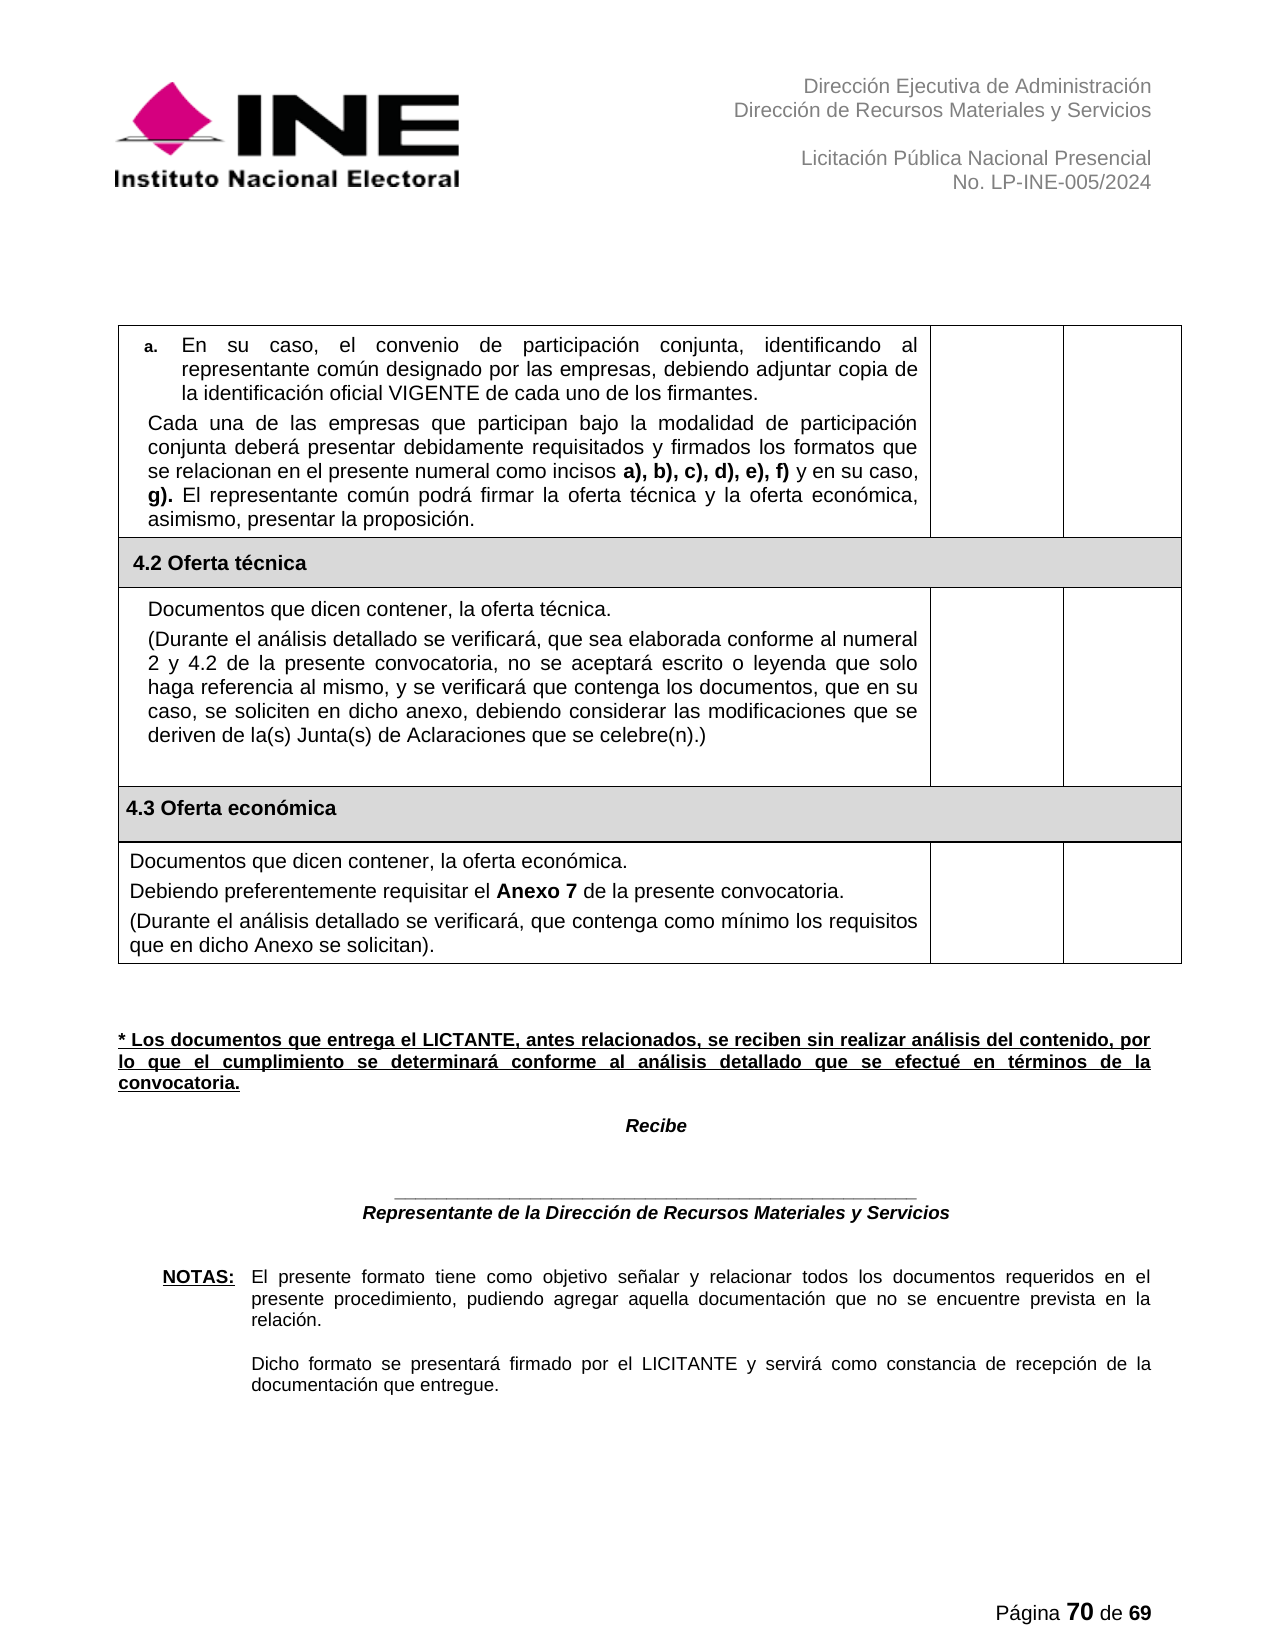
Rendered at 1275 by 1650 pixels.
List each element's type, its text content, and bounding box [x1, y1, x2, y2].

table_cell [1064, 588, 1181, 786]
table_header En su caso, el convenio de participación conjunta, identificando al representante común designado por las empresas, debiendo adjuntar copia de la identificación oficial VIGENTE de cada uno de los firmantes. Cada una de las empresas que participan bajo la modalidad de participación conjunta deberá presentar debidamente requisitados y firmados los formatos que se relacionan en el presente numeral como incisos a), b), c), d), e), f) y en su caso, g). El representante común podrá firmar la oferta técnica y la oferta económica, asimismo, presentar la proposición. [119, 326, 930, 537]
picture [115, 82, 459, 187]
table_cell Documentos que dicen contener, la oferta técnica. (Durante el análisis detallado se verificará, que sea elaborada conforme al numeral 2 y 4.2 de la presente convocatoria, no se aceptará escrito o leyenda que solo haga referencia al mismo, y se verificará que contenga los documentos, que en su caso, se soliciten en dicho anexo, debiendo considerar las modificaciones que se deriven de la(s) Junta(s) de Aclaraciones que se celebre(n).) [119, 588, 930, 786]
table_cell [931, 843, 1063, 963]
table_header [931, 326, 1063, 537]
table_cell 4.3 Oferta económica [119, 787, 1181, 841]
table_cell Documentos que dicen contener, la oferta económica. Debiendo preferentemente requisitar el Anexo 7 de la presente convocatoria. (Durante el análisis detallado se verificará, que contenga como mínimo los requisitos que en dicho Anexo se solicitan). [119, 843, 930, 963]
text Recibe [162, 1115, 1152, 1137]
text Dicho formato se presentará firmado por el LICITANTE y servirá como constancia de recepción de la documentación que entregue. [251, 1352, 1152, 1396]
table_cell [1064, 843, 1181, 963]
text __________________________________________________ [162, 1180, 1152, 1201]
table_cell [931, 588, 1063, 786]
table_cell 4.2 Oferta técnica [119, 538, 1181, 587]
text * Los documentos que entrega el LICTANTE, antes relacionados, se reciben sin realizar análisis del contenido, por lo que el cumplimiento se determinará conforme al análisis detallado que se efectué en términos de la convocatoria. [118, 1029, 1152, 1094]
table_header [1064, 326, 1181, 537]
text Representante de la Dirección de Recursos Materiales y Servicios [162, 1201, 1152, 1223]
text NOTAS: El presente formato tiene como objetivo señalar y relacionar todos los documentos requeridos en el presente procedimiento, pudiendo agregar aquella documentación que no se encuentre prevista en la relación. [162, 1266, 1152, 1331]
